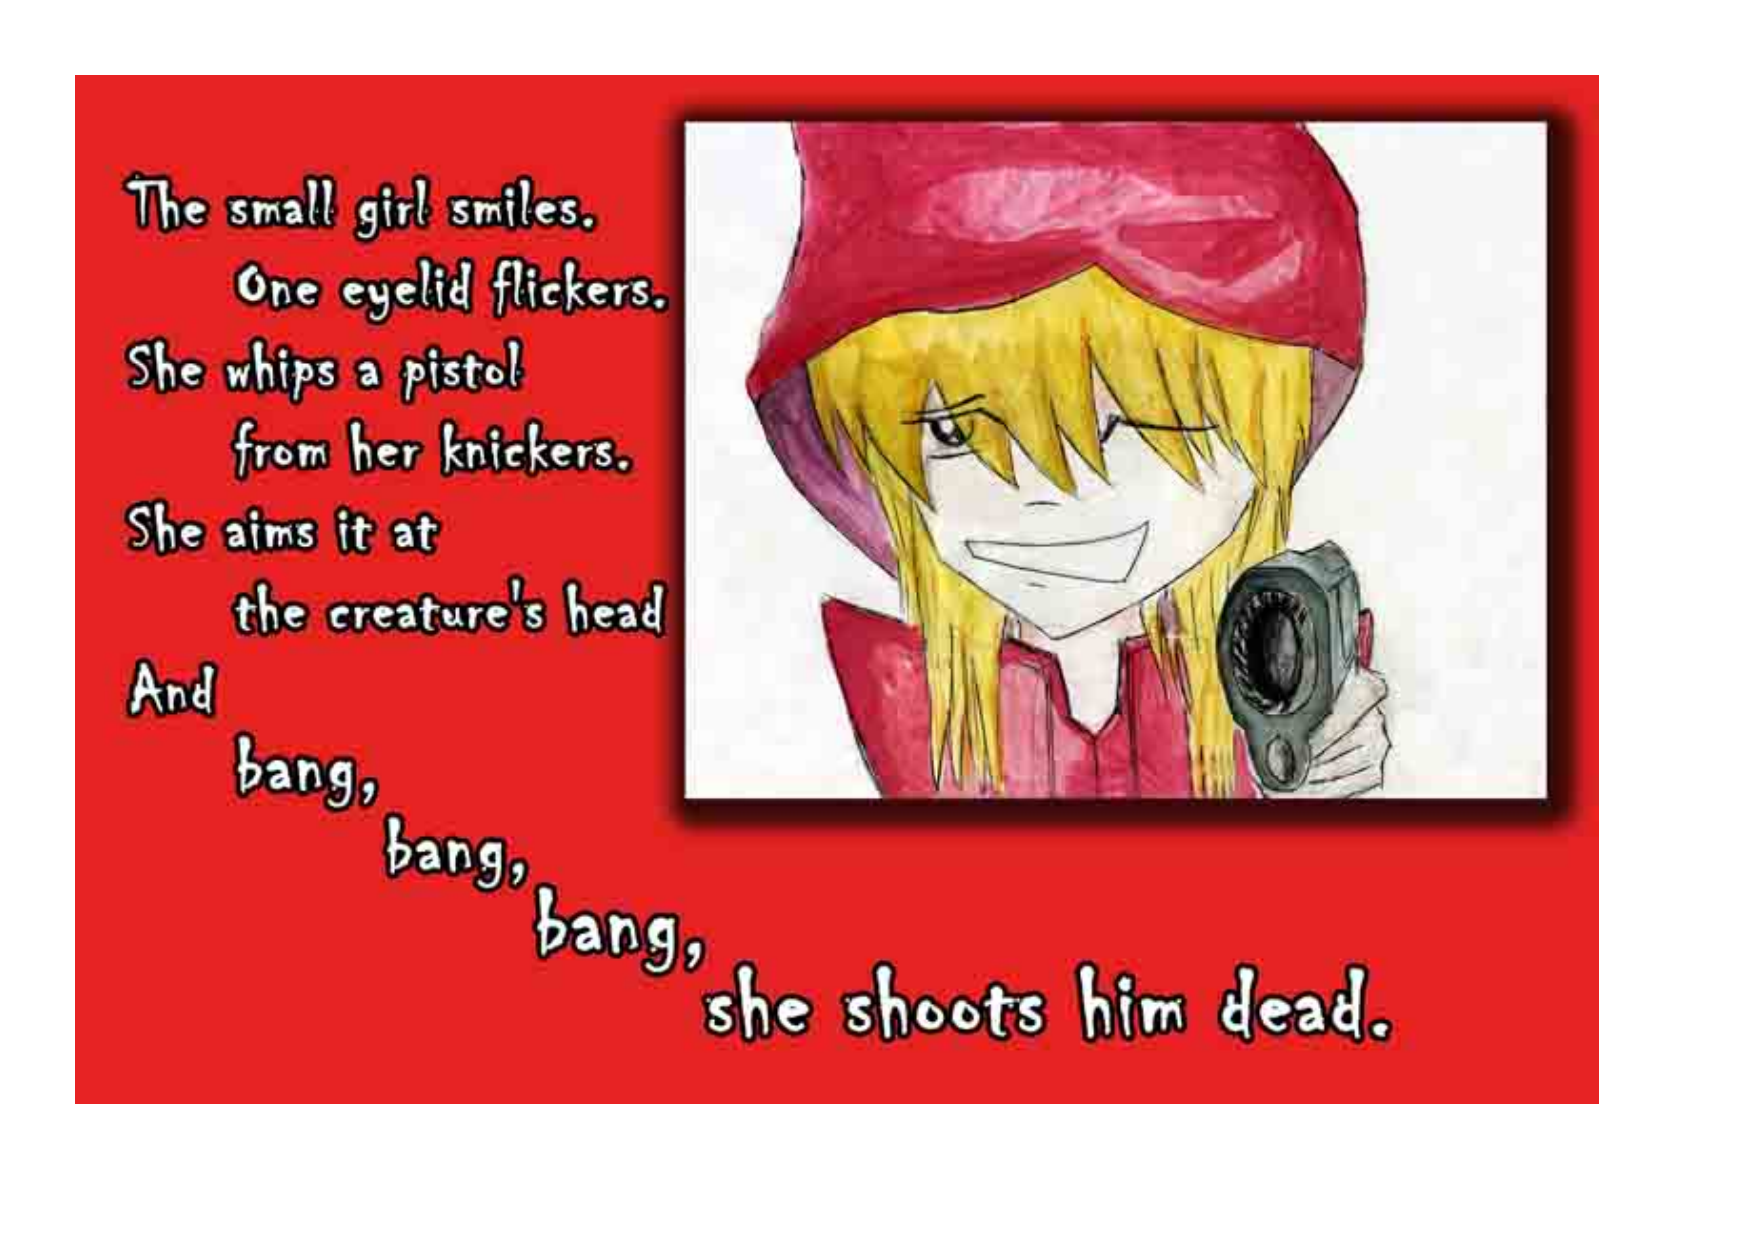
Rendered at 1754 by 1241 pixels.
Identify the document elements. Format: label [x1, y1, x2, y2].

picture [75, 75, 1599, 1104]
